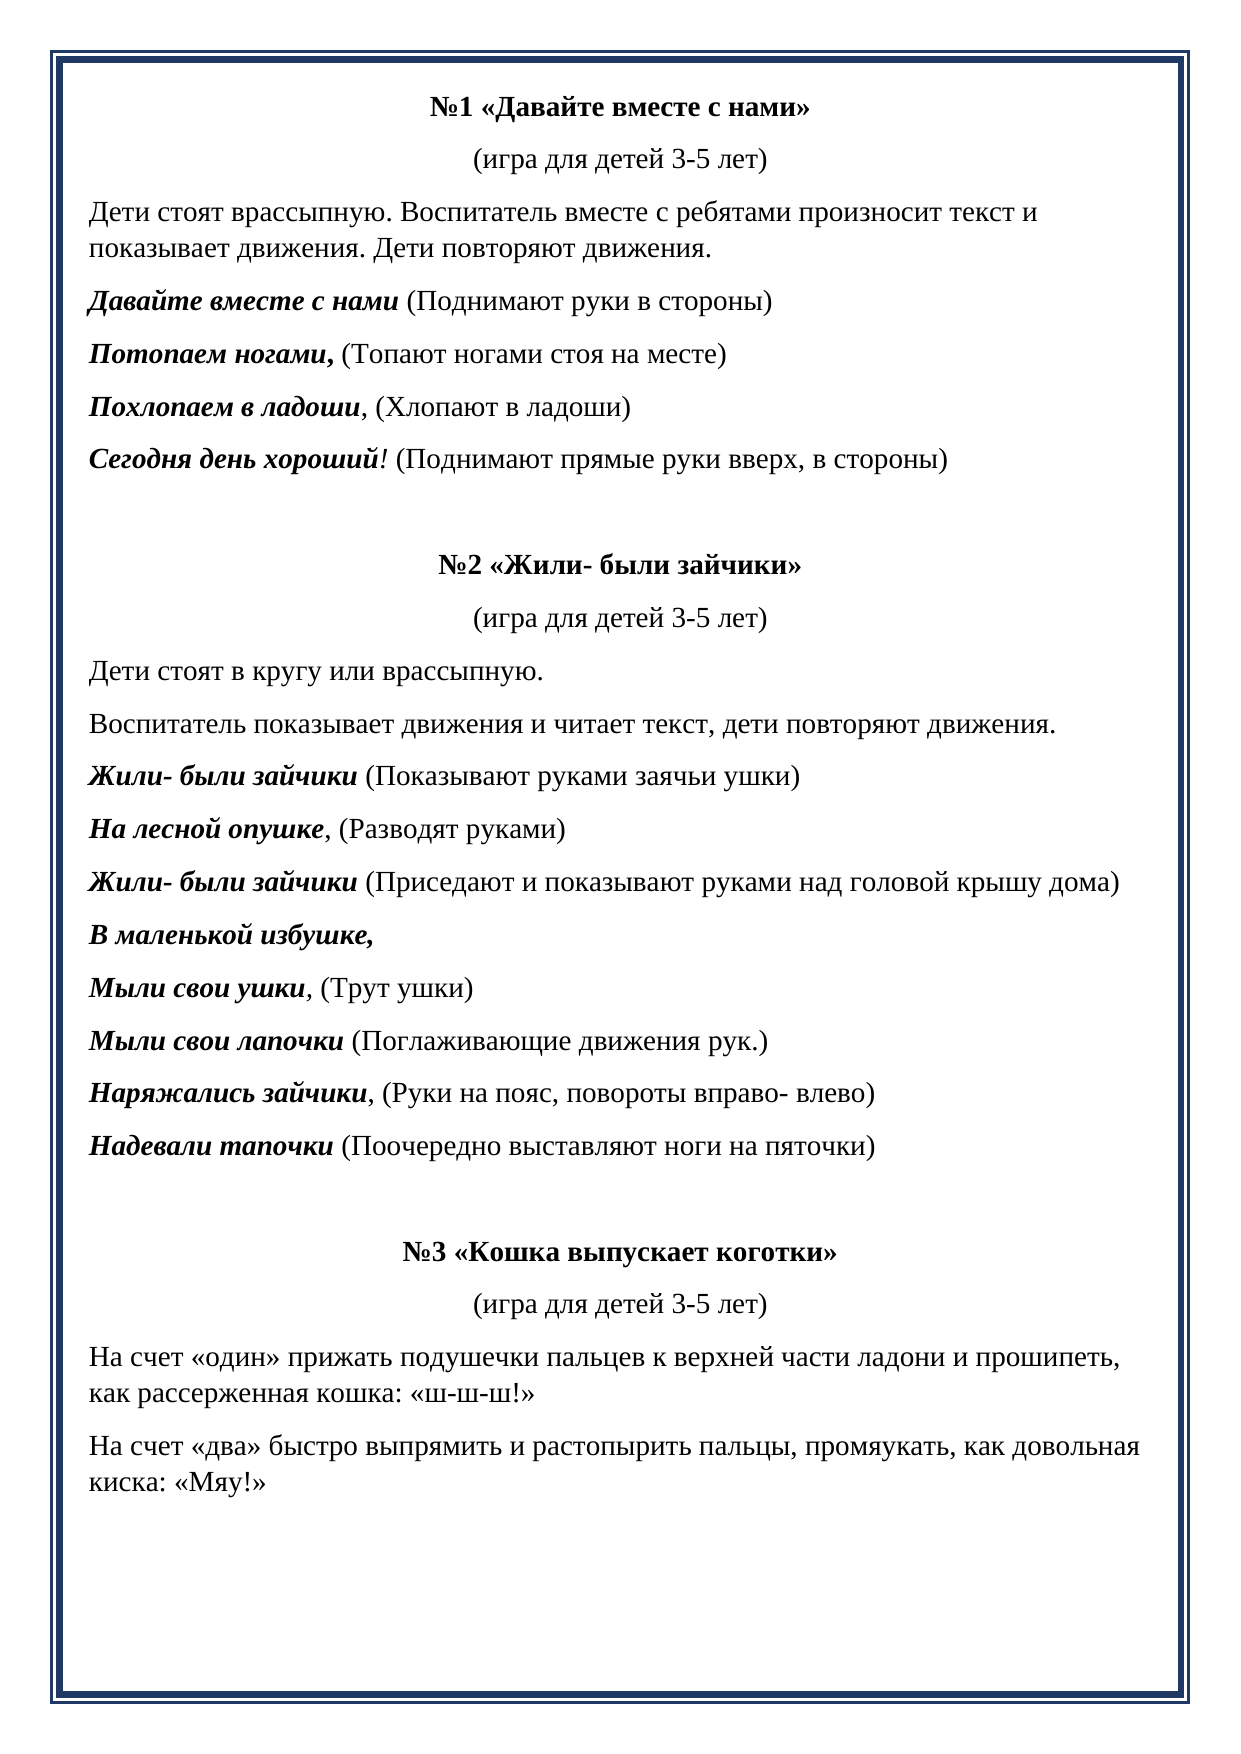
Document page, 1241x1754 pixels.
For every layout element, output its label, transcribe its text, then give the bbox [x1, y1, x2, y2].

text Похлопаем в ладоши, (Хлопают в ладоши) [89, 389, 1152, 422]
text На счет «два» быстро выпрямить и растопырить пальцы, промяукать, как довольная киска: «Мяу!» [89, 1428, 1152, 1498]
text (игра для детей 3-5 лет) [89, 141, 1152, 175]
text №1 «Давайте вместе с нами» [89, 89, 1152, 122]
text Мыли свои лапочки (Поглаживающие движения рук.) [89, 1023, 1152, 1056]
text На лесной опушке, (Разводят руками) [89, 811, 1152, 845]
text Воспитатель показывает движения и читает текст, дети повторяют движения. [89, 706, 1152, 739]
text №2 «Жили- были зайчики» [89, 547, 1152, 581]
text №3 «Кошка выпускает коготки» [89, 1234, 1152, 1267]
text Сегодня день хороший! (Поднимают прямые руки вверх, в стороны) [89, 442, 1152, 475]
text Жили- были зайчики (Приседают и показывают руками над головой крышу дома) [89, 864, 1152, 898]
text Дети стоят в кругу или врассыпную. [89, 653, 1152, 686]
text Надевали тапочки (Поочередно выставляют ноги на пяточки) [89, 1128, 1152, 1162]
text Потопаем ногами, (Топают ногами стоя на месте) [89, 336, 1152, 369]
text (игра для детей 3-5 лет) [89, 1287, 1152, 1320]
text В маленькой избушке, [89, 917, 1152, 951]
text Давайте вместе с нами (Поднимают руки в стороны) [89, 283, 1152, 317]
text Мыли свои ушки, (Трут ушки) [89, 970, 1152, 1003]
text Дети стоят врассыпную. Воспитатель вместе с ребятами произносит текст и показывает движения. Дети повторяют движения. [89, 194, 1152, 264]
text Наряжались зайчики, (Руки на пояс, повороты вправо- влево) [89, 1075, 1152, 1109]
text На счет «один» прижать подушечки пальцев к верхней части ладони и прошипеть, как рассерженная кошка: «ш-ш-ш!» [89, 1339, 1152, 1409]
text Жили- были зайчики (Показывают руками заячьи ушки) [89, 758, 1152, 792]
text (игра для детей 3-5 лет) [89, 600, 1152, 634]
